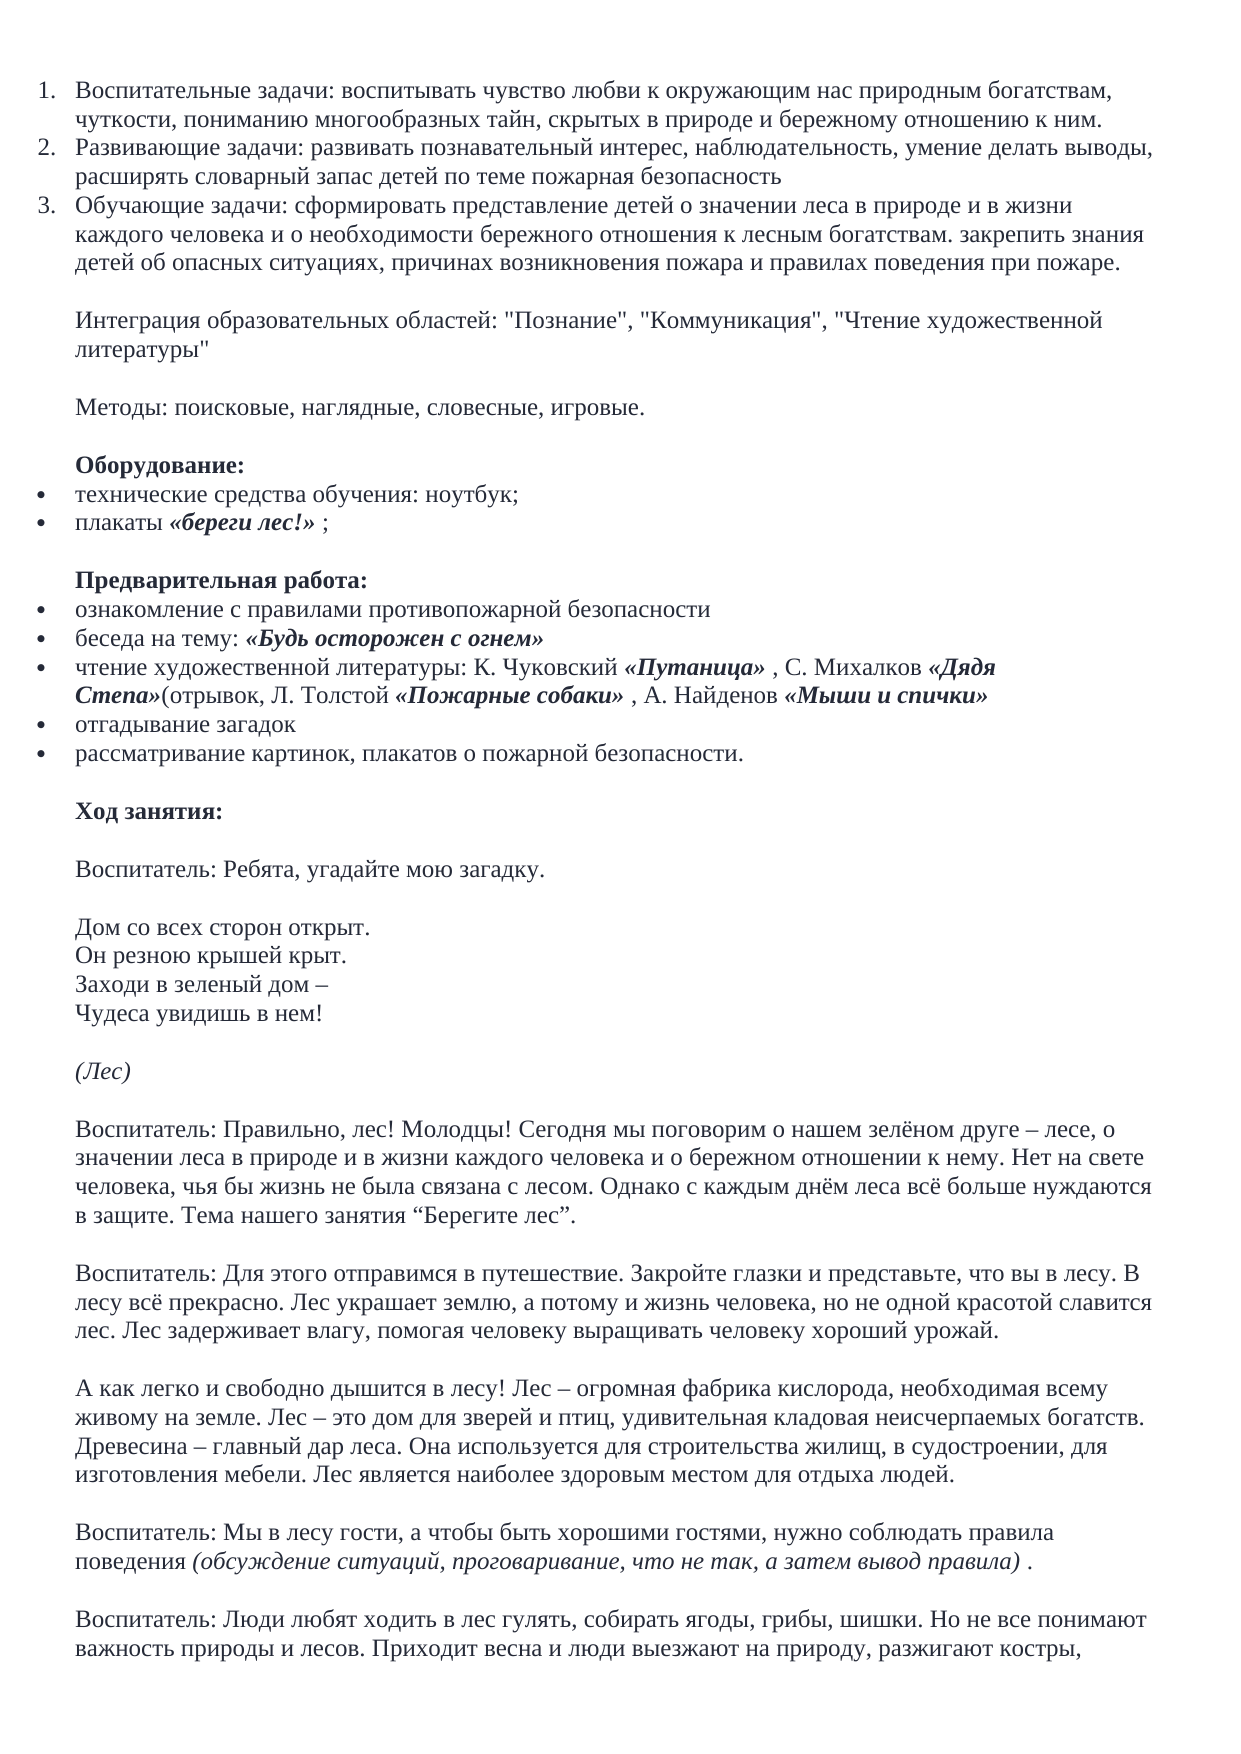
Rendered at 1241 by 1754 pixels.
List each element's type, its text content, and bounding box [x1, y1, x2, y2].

list плакаты «береги лес!» ; [37, 507, 1165, 536]
text Дом со всех сторон открыт. Он резною крышей крыт. Заходи в зеленый дом – Чудеса увидишь в нем! [75, 912, 1165, 1027]
text Методы: поисковые, наглядные, словесные, игровые. [75, 392, 1165, 421]
list беседа на тему: «Будь осторожен с огнем» [37, 623, 1165, 652]
text Воспитатель: Ребята, угадайте мою загадку. [75, 854, 1165, 882]
list технические средства обучения: ноутбук; [37, 479, 1165, 507]
text Оборудование: [75, 450, 1165, 479]
list Воспитательные задачи: воспитывать чувство любви к окружающим нас природным богатствам, чуткости, пониманию многообразных тайн, скрытых в природе и бережному отношению к ним. [37, 75, 1165, 132]
text (Лес) [75, 1056, 1165, 1084]
text Воспитатель: Правильно, лес! Молодцы! Сегодня мы поговорим о нашем зелёном друге – лесе, о значении леса в природе и в жизни каждого человека и о бережном отношении к нему. Нет на свете человека, чья бы жизнь не была связана с лесом. Однако с каждым днём леса всё больше нуждаются в защите. Тема нашего занятия “Берегите лес”. [75, 1114, 1165, 1229]
text Ход занятия: [75, 796, 1165, 824]
text Воспитатель: Мы в лесу гости, а чтобы быть хорошими гостями, нужно соблюдать правила поведения (обсуждение ситуаций, проговаривание, что не так, а затем вывод правила) . [75, 1517, 1165, 1575]
list Развивающие задачи: развивать познавательный интерес, наблюдательность, умение делать выводы, расширять словарный запас детей по теме пожарная безопасность [37, 132, 1165, 190]
text Интеграция образовательных областей: "Познание", "Коммуникация", "Чтение художественной литературы" [75, 305, 1165, 363]
list отгадывание загадок [37, 709, 1165, 738]
text А как легко и свободно дышится в лесу! Лес – огромная фабрика кислорода, необходимая всему живому на земле. Лес – это дом для зверей и птиц, удивительная кладовая неисчерпаемых богатств. Древесина – главный дар леса. Она используется для строительства жилищ, в судостроении, для изготовления мебели. Лес является наиболее здоровым местом для отдыха людей. [75, 1373, 1165, 1488]
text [75, 1604, 1165, 1662]
text Воспитатель: Для этого отправимся в путешествие. Закройте глазки и представьте, что вы в лесу. В лесу всё прекрасно. Лес украшает землю, а потому и жизнь человека, но не одной красотой славится лес. Лес задерживает влагу, помогая человеку выращивать человеку хороший урожай. [75, 1258, 1165, 1344]
list ознакомление с правилами противопожарной безопасности [37, 594, 1165, 623]
list рассматривание картинок, плакатов о пожарной безопасности. [37, 738, 1165, 767]
text Предварительная работа: [75, 565, 1165, 594]
list Обучающие задачи: сформировать представление детей о значении леса в природе и в жизни каждого человека и о необходимости бережного отношения к лесным богатствам. закрепить знания детей об опасных ситуациях, причинах возникновения пожара и правилах поведения при пожаре. [37, 190, 1165, 276]
list чтение художественной литературы: К. Чуковский «Путаница» , С. Михалков «Дядя Степа»(отрывок, Л. Толстой «Пожарные собаки» , А. Найденов «Мыши и спички» [37, 652, 1165, 709]
